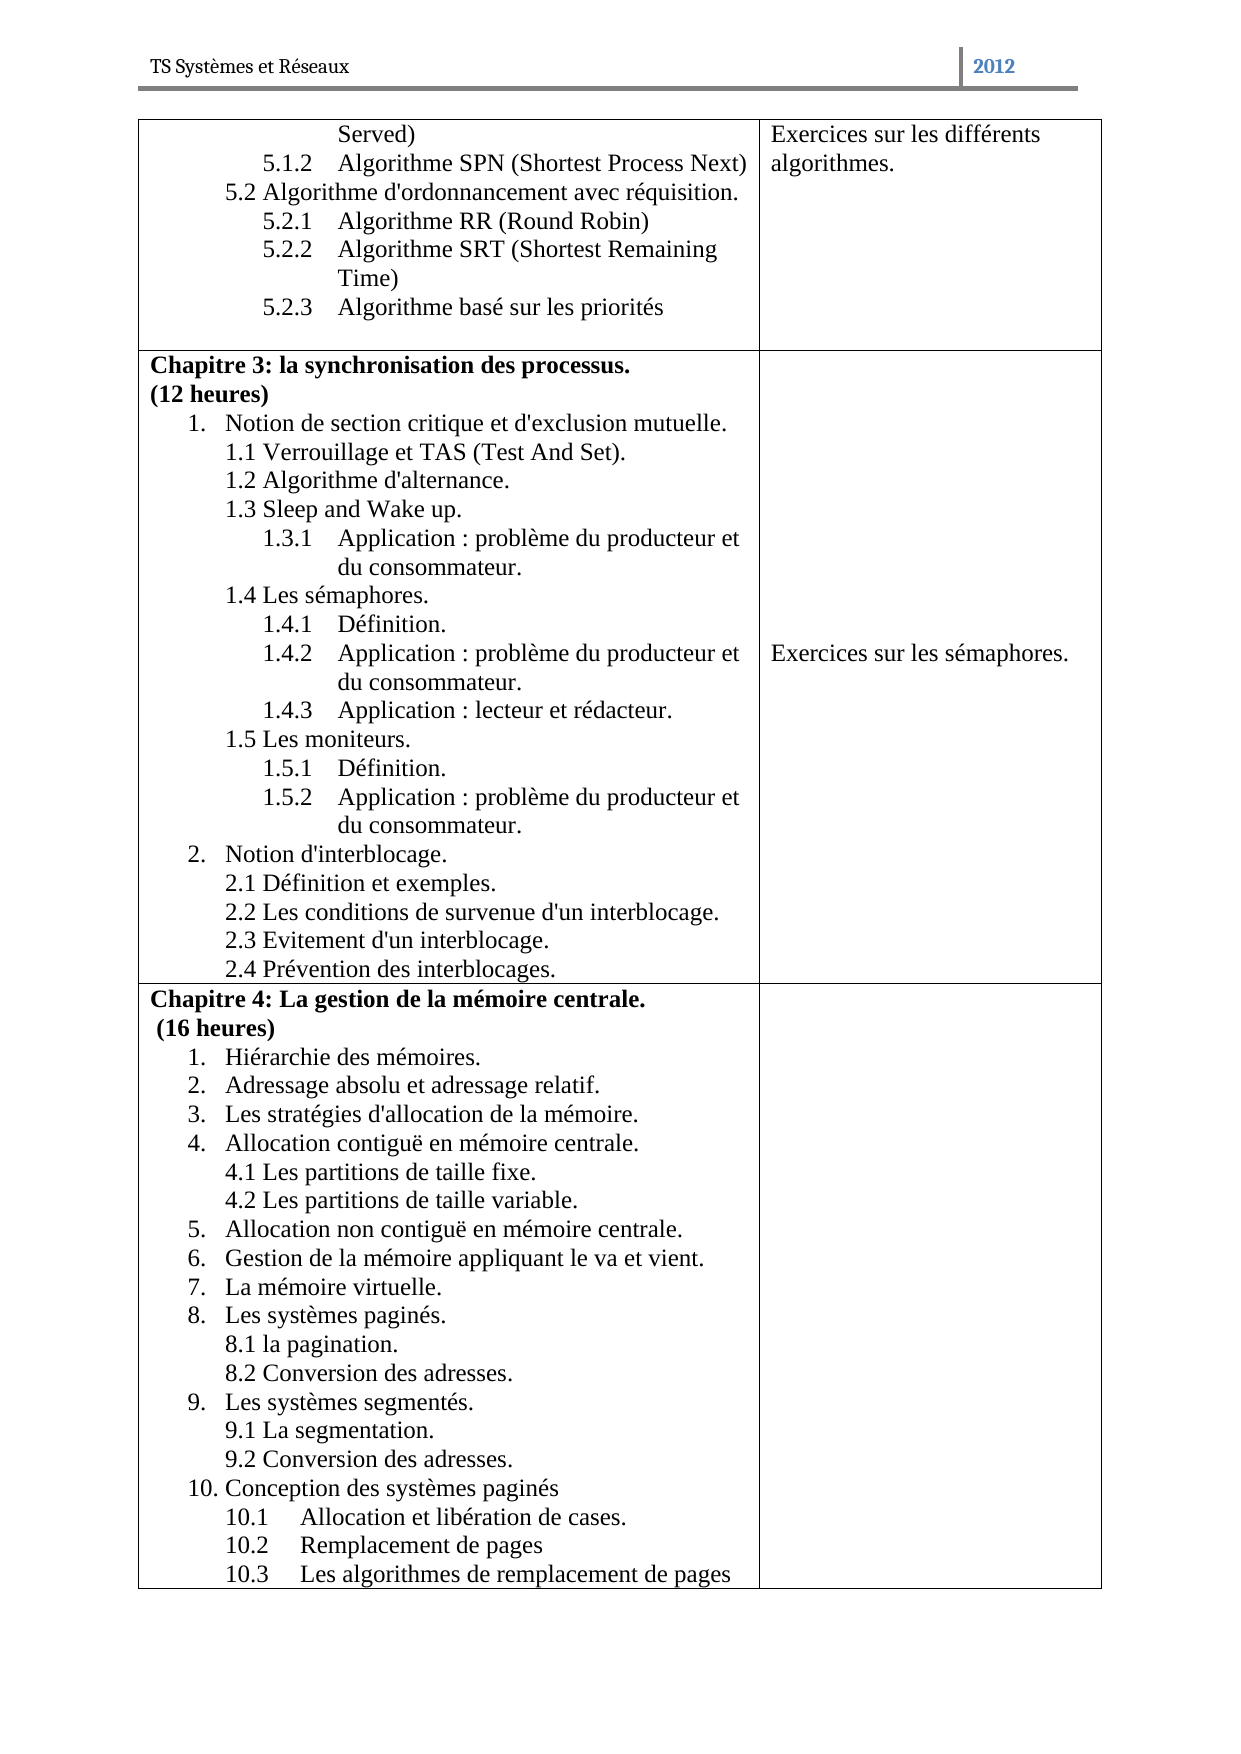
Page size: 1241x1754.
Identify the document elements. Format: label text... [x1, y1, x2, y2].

table_cell Chapitre 3: la synchronisation des processus. (12 heures) Notion de section critique et d'exclusion mutuelle. Verrouillage et TAS (Test And Set). Algorithme d'alternance. Sleep and Wake up. Application : problème du producteur et du consommateur. Les sémaphores. Définition. Application : problème du producteur et du consommateur. Application : lecteur et rédacteur. Les moniteurs. Définition. Application : problème du producteur et du consommateur. Notion d'interblocage. Définition et exemples. Les conditions de survenue d'un interblocage. Evitement d'un interblocage. Prévention des interblocages. [139, 351, 759, 983]
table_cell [139, 984, 759, 1588]
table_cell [760, 120, 1101, 349]
table_cell Exercices sur les sémaphores. [760, 351, 1101, 983]
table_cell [760, 984, 1101, 1588]
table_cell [139, 120, 759, 349]
